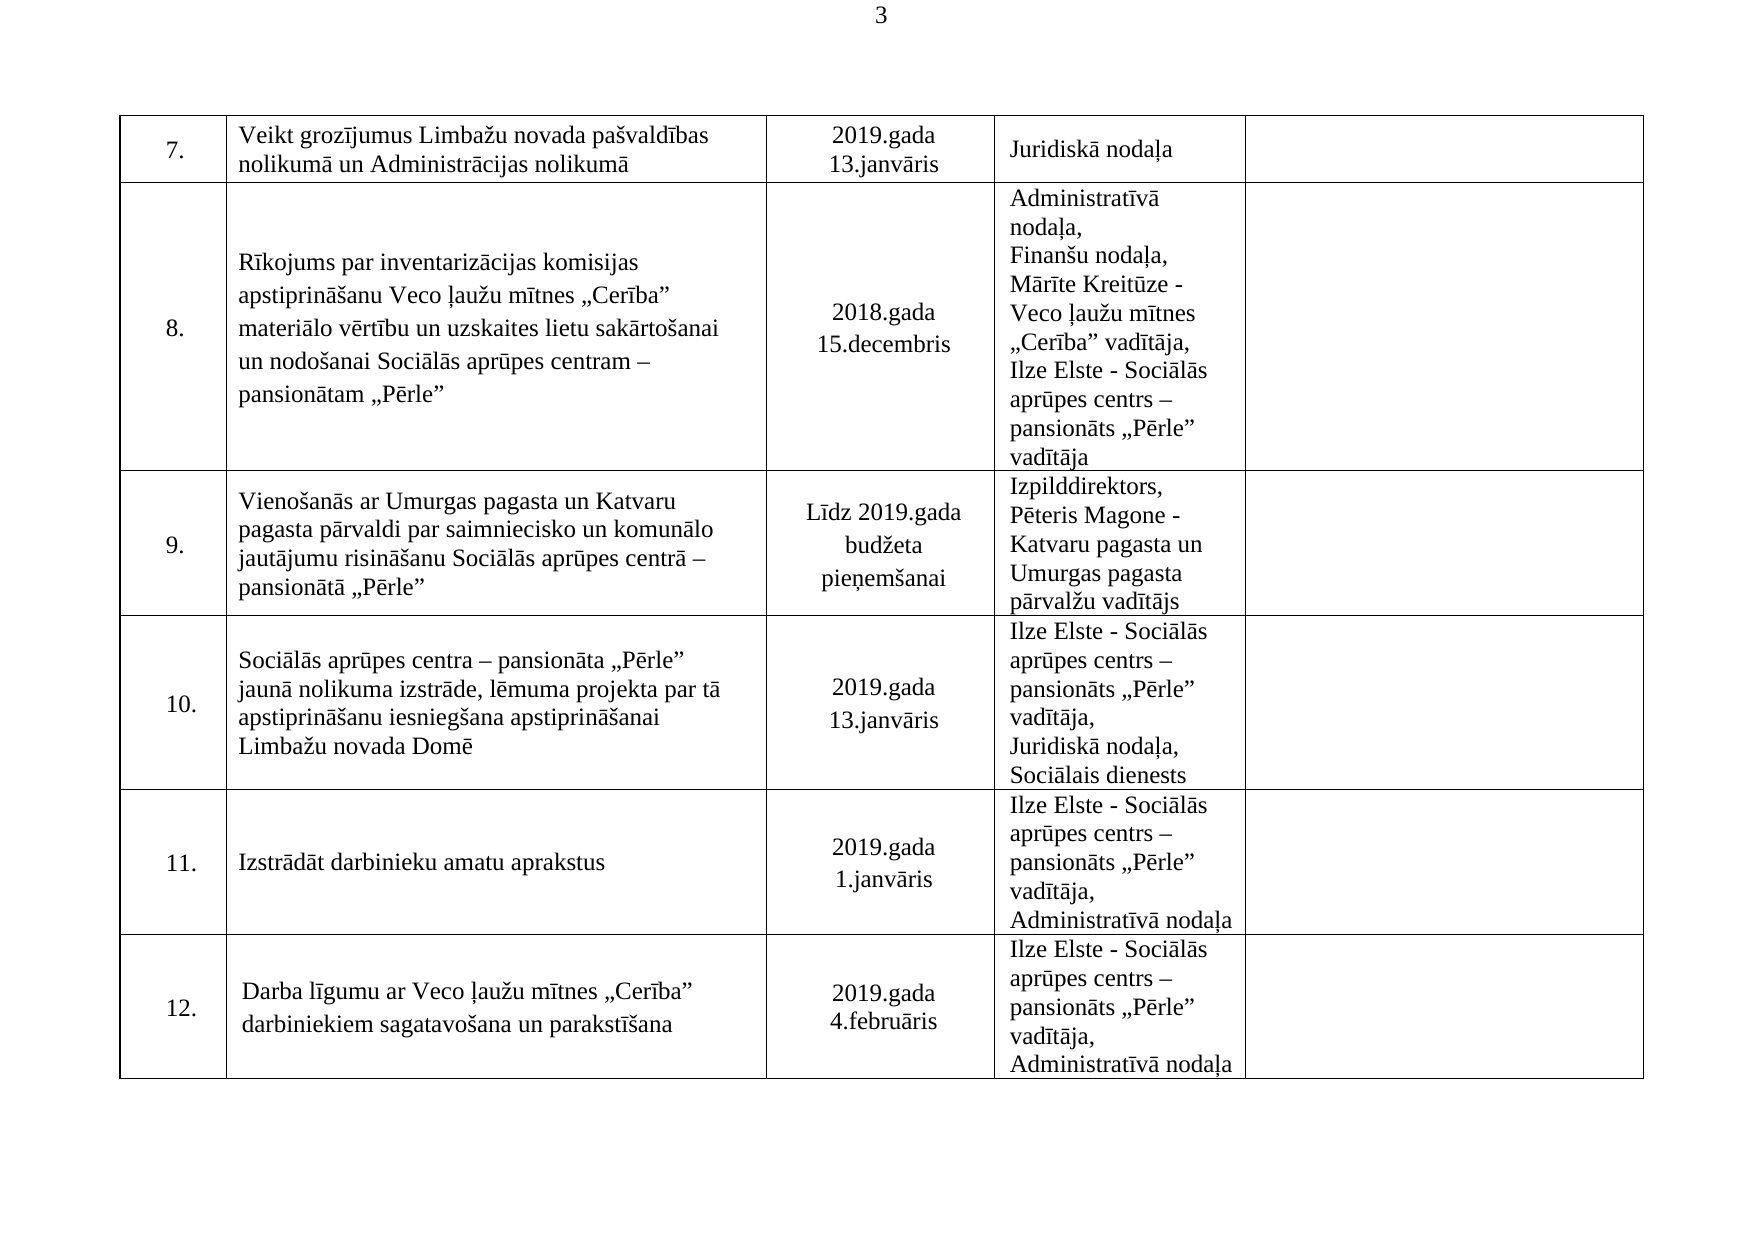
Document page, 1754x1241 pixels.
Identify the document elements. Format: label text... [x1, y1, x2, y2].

table_cell 2019.gada 1.janvāris [767, 790, 994, 933]
table_cell Līdz 2019.gada budžeta pieņemšanai [767, 471, 994, 615]
table_cell Veikt grozījumus Limbažu novada pašvaldības nolikumā un Administrācijas nolikumā [227, 116, 766, 182]
table_cell [121, 471, 226, 615]
table_cell [121, 790, 226, 933]
table_cell 2019.gada 13.janvāris [767, 616, 994, 789]
table_cell Izstrādāt darbinieku amatu aprakstus [227, 790, 766, 933]
table_cell [1246, 616, 1643, 789]
table_cell [121, 935, 226, 1078]
table_cell [121, 116, 226, 182]
table_cell Ilze Elste - Sociālās aprūpes centrs – pansionāts „Pērle” vadītāja, Administratīvā nodaļa [995, 935, 1245, 1078]
table_cell [1246, 935, 1643, 1078]
table_cell Sociālās aprūpes centra – pansionāta „Pērle” jaunā nolikuma izstrāde, lēmuma projekta par tā apstiprināšanu iesniegšana apstiprināšanai Limbažu novada Domē [227, 616, 766, 789]
table_cell 2019.gada 13.janvāris [767, 116, 994, 182]
table_cell 2019.gada 4.februāris [767, 935, 994, 1078]
table_cell Ilze Elste - Sociālās aprūpes centrs – pansionāts „Pērle” vadītāja, Administratīvā nodaļa [995, 790, 1245, 933]
table_cell [1246, 183, 1643, 470]
table_cell Juridiskā nodaļa [995, 116, 1245, 182]
table_cell [1246, 471, 1643, 615]
table_cell [1246, 116, 1643, 182]
table_cell [1246, 790, 1643, 933]
table_cell [121, 616, 226, 789]
table_cell Ilze Elste - Sociālās aprūpes centrs – pansionāts „Pērle” vadītāja, Juridiskā nodaļa, Sociālais dienests [995, 616, 1245, 789]
table_cell Administratīvā nodaļa, Finanšu nodaļa, Mārīte Kreitūze - Veco ļaužu mītnes „Cerība” vadītāja, Ilze Elste - Sociālās aprūpes centrs – pansionāts „Pērle” vadītāja [995, 183, 1245, 470]
table_cell Rīkojums par inventarizācijas komisijas apstiprināšanu Veco ļaužu mītnes „Cerība” materiālo vērtību un uzskaites lietu sakārtošanai un nodošanai Sociālās aprūpes centram – pansionātam „Pērle” [227, 183, 766, 470]
table_cell [121, 183, 226, 470]
table_cell 2018.gada 15.decembris [767, 183, 994, 470]
table_cell Darba līgumu ar Veco ļaužu mītnes „Cerība” darbiniekiem sagatavošana un parakstīšana [227, 935, 766, 1078]
table_cell Vienošanās ar Umurgas pagasta un Katvaru pagasta pārvaldi par saimniecisko un komunālo jautājumu risināšanu Sociālās aprūpes centrā – pansionātā „Pērle” [227, 471, 766, 615]
table_cell Izpilddirektors, Pēteris Magone - Katvaru pagasta un Umurgas pagasta pārvalžu vadītājs [995, 471, 1245, 615]
